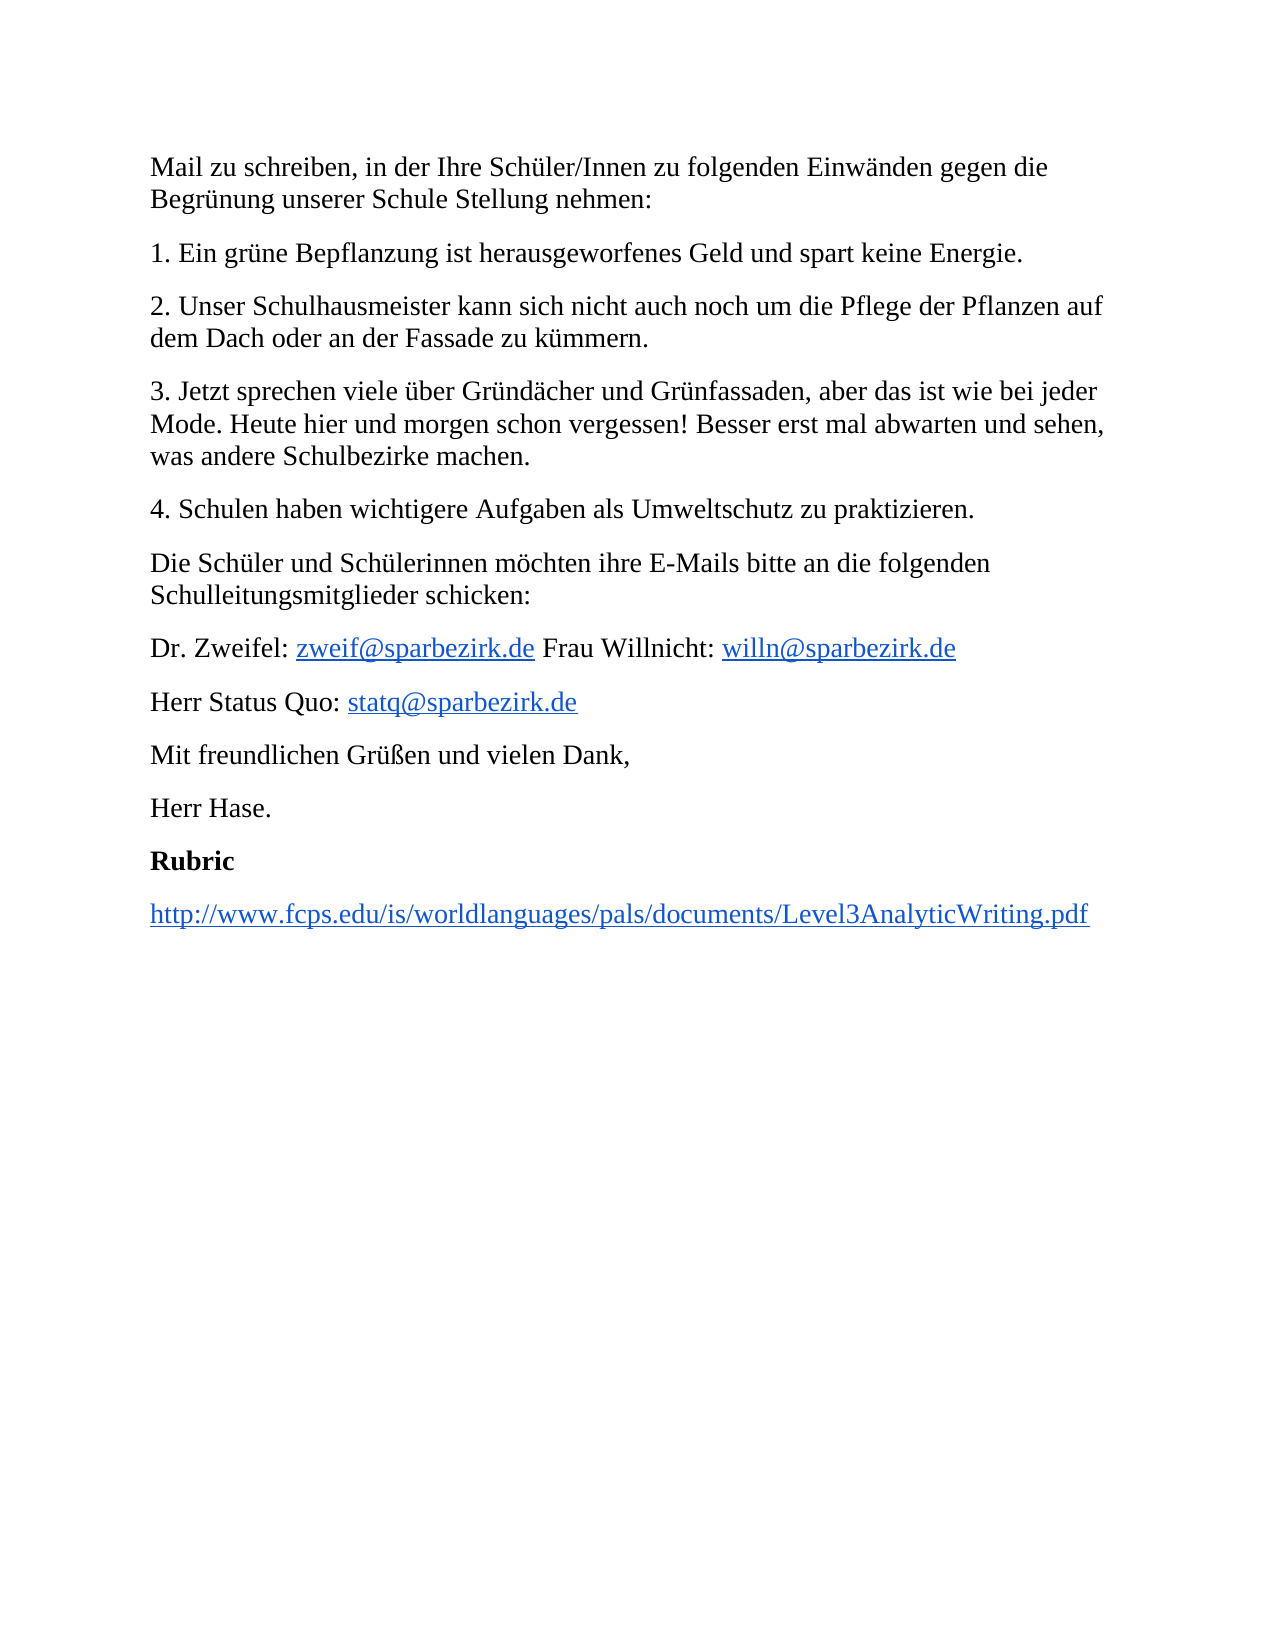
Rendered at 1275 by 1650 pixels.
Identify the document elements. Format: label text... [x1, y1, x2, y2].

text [150, 150, 1125, 215]
text Mit freundlichen Grüßen und vielen Dank, [150, 738, 1125, 770]
text 3. Jetzt sprechen viele über Gründächer und Grünfassaden, aber das ist wie bei jeder Mode. Heute hier und morgen schon vergessen! Besser erst mal abwarten und sehen, was andere Schulbezirke machen. [150, 374, 1125, 472]
text 1. Ein grüne Bepflanzung ist herausgeworfenes Geld und spart keine Energie. [150, 236, 1125, 268]
text Herr Status Quo: statq@sparbezirk.de [150, 684, 1125, 717]
text Dr. Zweifel: zweif@sparbezirk.de Frau Willnicht: willn@sparbezirk.de [150, 631, 1125, 664]
text Die Schüler und Schülerinnen möchten ihre E-Mails bitte an die folgenden Schulleitungsmitglieder schicken: [150, 546, 1125, 611]
text Herr Hase. [150, 791, 1125, 823]
text 2. Unser Schulhausmeister kann sich nicht auch noch um die Pflege der Pflanzen auf dem Dach oder an der Fassade zu kümmern. [150, 289, 1125, 354]
text 4. Schulen haben wichtigere Aufgaben als Umweltschutz zu praktizieren. [150, 492, 1125, 525]
text Rubric [150, 844, 1125, 877]
text http://www.fcps.edu/is/worldlanguages/pals/documents/Level3AnalyticWriting.pdf [150, 897, 1125, 930]
